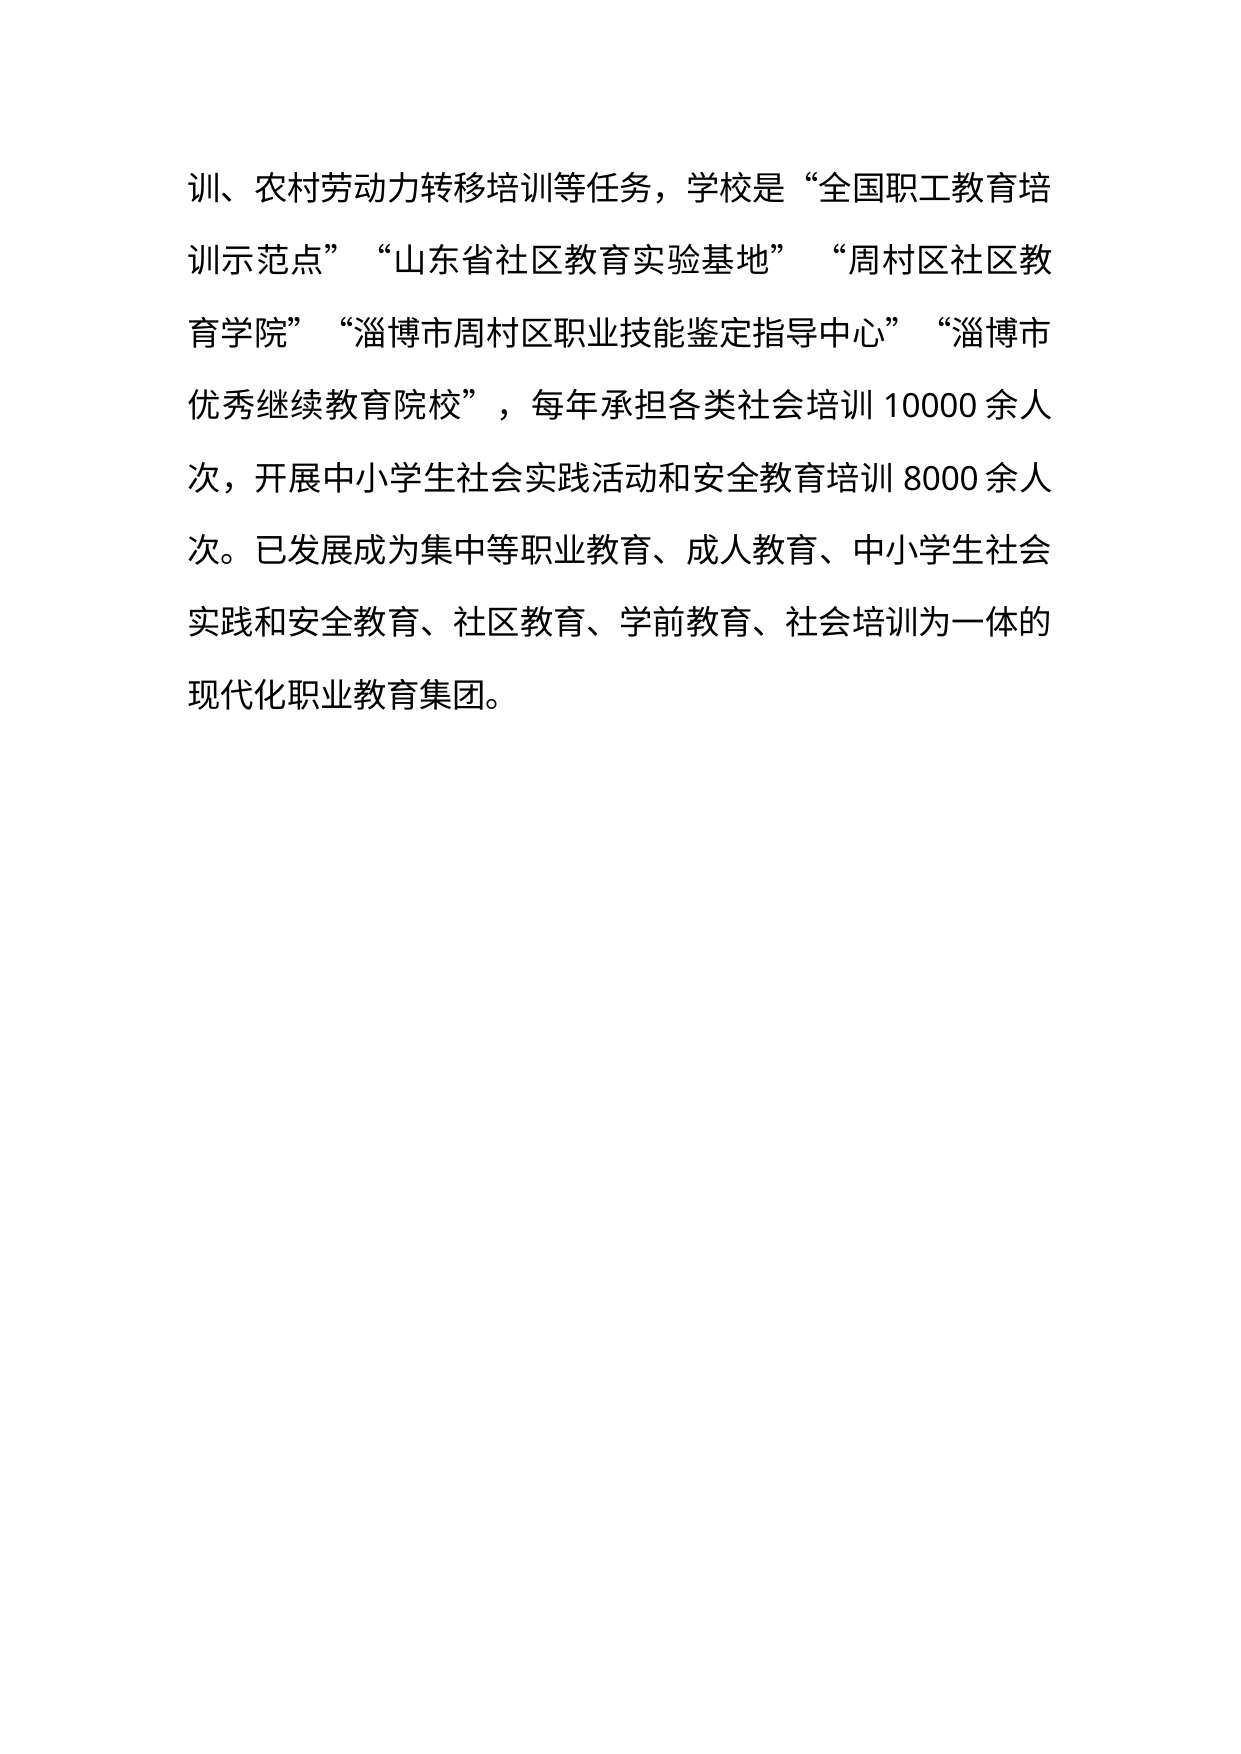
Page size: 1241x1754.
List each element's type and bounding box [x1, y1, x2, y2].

text [187, 162, 1053, 717]
